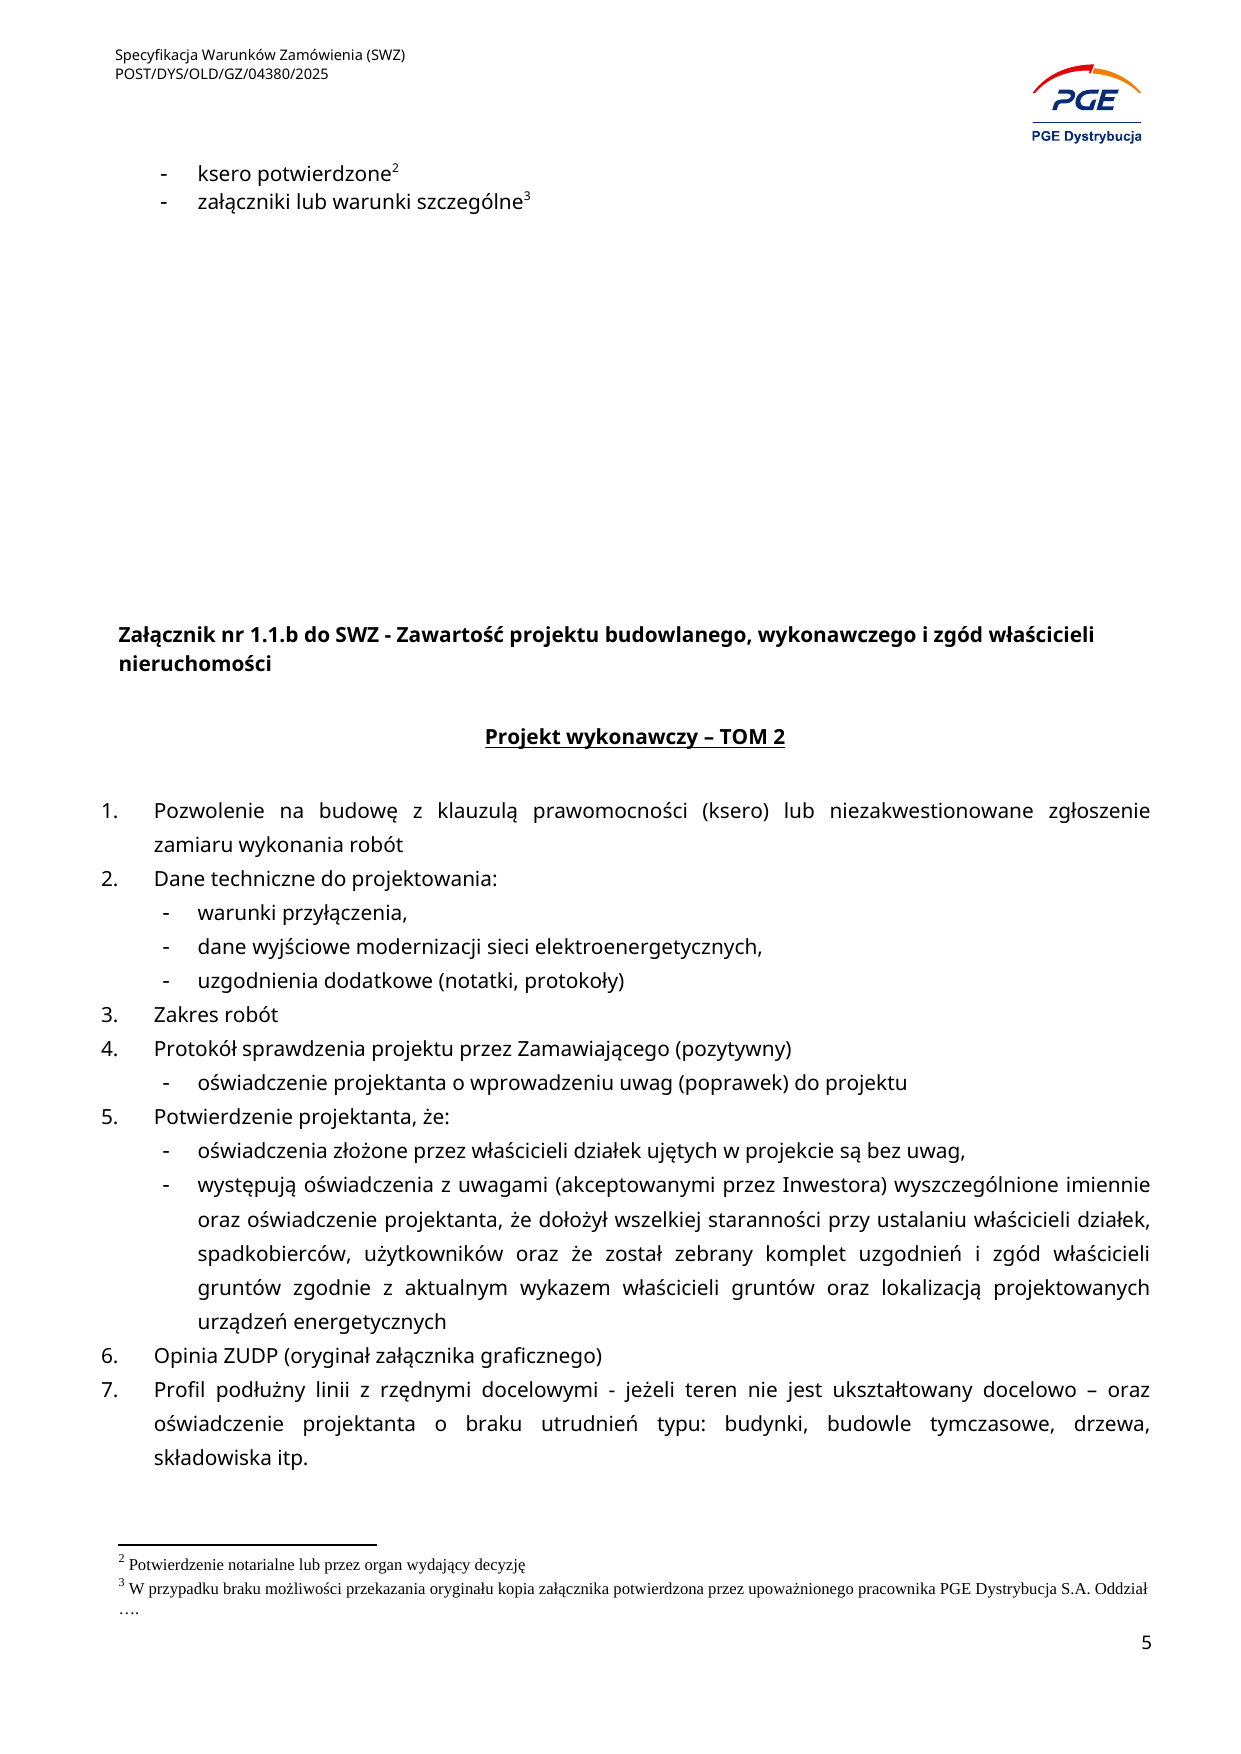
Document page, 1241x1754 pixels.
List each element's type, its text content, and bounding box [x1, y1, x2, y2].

list Potwierdzenie projektanta, że: [118, 1102, 1152, 1131]
list załączniki lub warunki szczególne [160, 187, 1152, 216]
list Profil podłużny linii z rzędnymi docelowymi - jeżeli teren nie jest ukształtowany docelowo – oraz oświadczenie projektanta o braku utrudnień typu: budynki, budowle tymczasowe, drzewa, składowiska itp. [118, 1375, 1152, 1472]
list Opinia ZUDP (oryginał załącznika graficznego) [118, 1341, 1152, 1369]
list Protokół sprawdzenia projektu przez Zamawiającego (pozytywny) [118, 1034, 1152, 1063]
list oświadczenia złożone przez właścicieli działek ujętych w projekcie są bez uwag, [162, 1137, 1152, 1165]
list oświadczenie projektanta o wprowadzeniu uwag (poprawek) do projektu [162, 1068, 1152, 1097]
text Projekt wykonawczy – TOM 2 [118, 722, 1152, 751]
list Dane techniczne do projektowania: [118, 864, 1152, 892]
list dane wyjściowe modernizacji sieci elektroenergetycznych, [162, 932, 1152, 961]
list ksero potwierdzone [160, 159, 1152, 187]
list Zakres robót [118, 1000, 1152, 1029]
list Pozwolenie na budowę z klauzulą prawomocności (ksero) lub niezakwestionowane zgłoszenie zamiaru wykonania robót [118, 796, 1152, 858]
text Załącznik nr 1.1.b do SWZ - Zawartość projektu budowlanego, wykonawczego i zgód właścicieli nieruchomości [118, 620, 1152, 677]
list występują oświadczenia z uwagami (akceptowanymi przez Inwestora) wyszczególnione imiennie oraz oświadczenie projektanta, że dołożył wszelkiej staranności przy ustalaniu właścicieli działek, spadkobierców, użytkowników oraz że został zebrany komplet uzgodnień i zgód właścicieli gruntów zgodnie z aktualnym wykazem właścicieli gruntów oraz lokalizacją projektowanych urządzeń energetycznych [162, 1171, 1152, 1335]
list uzgodnienia dodatkowe (notatki, protokoły) [162, 966, 1152, 995]
list warunki przyłączenia, [162, 898, 1152, 927]
